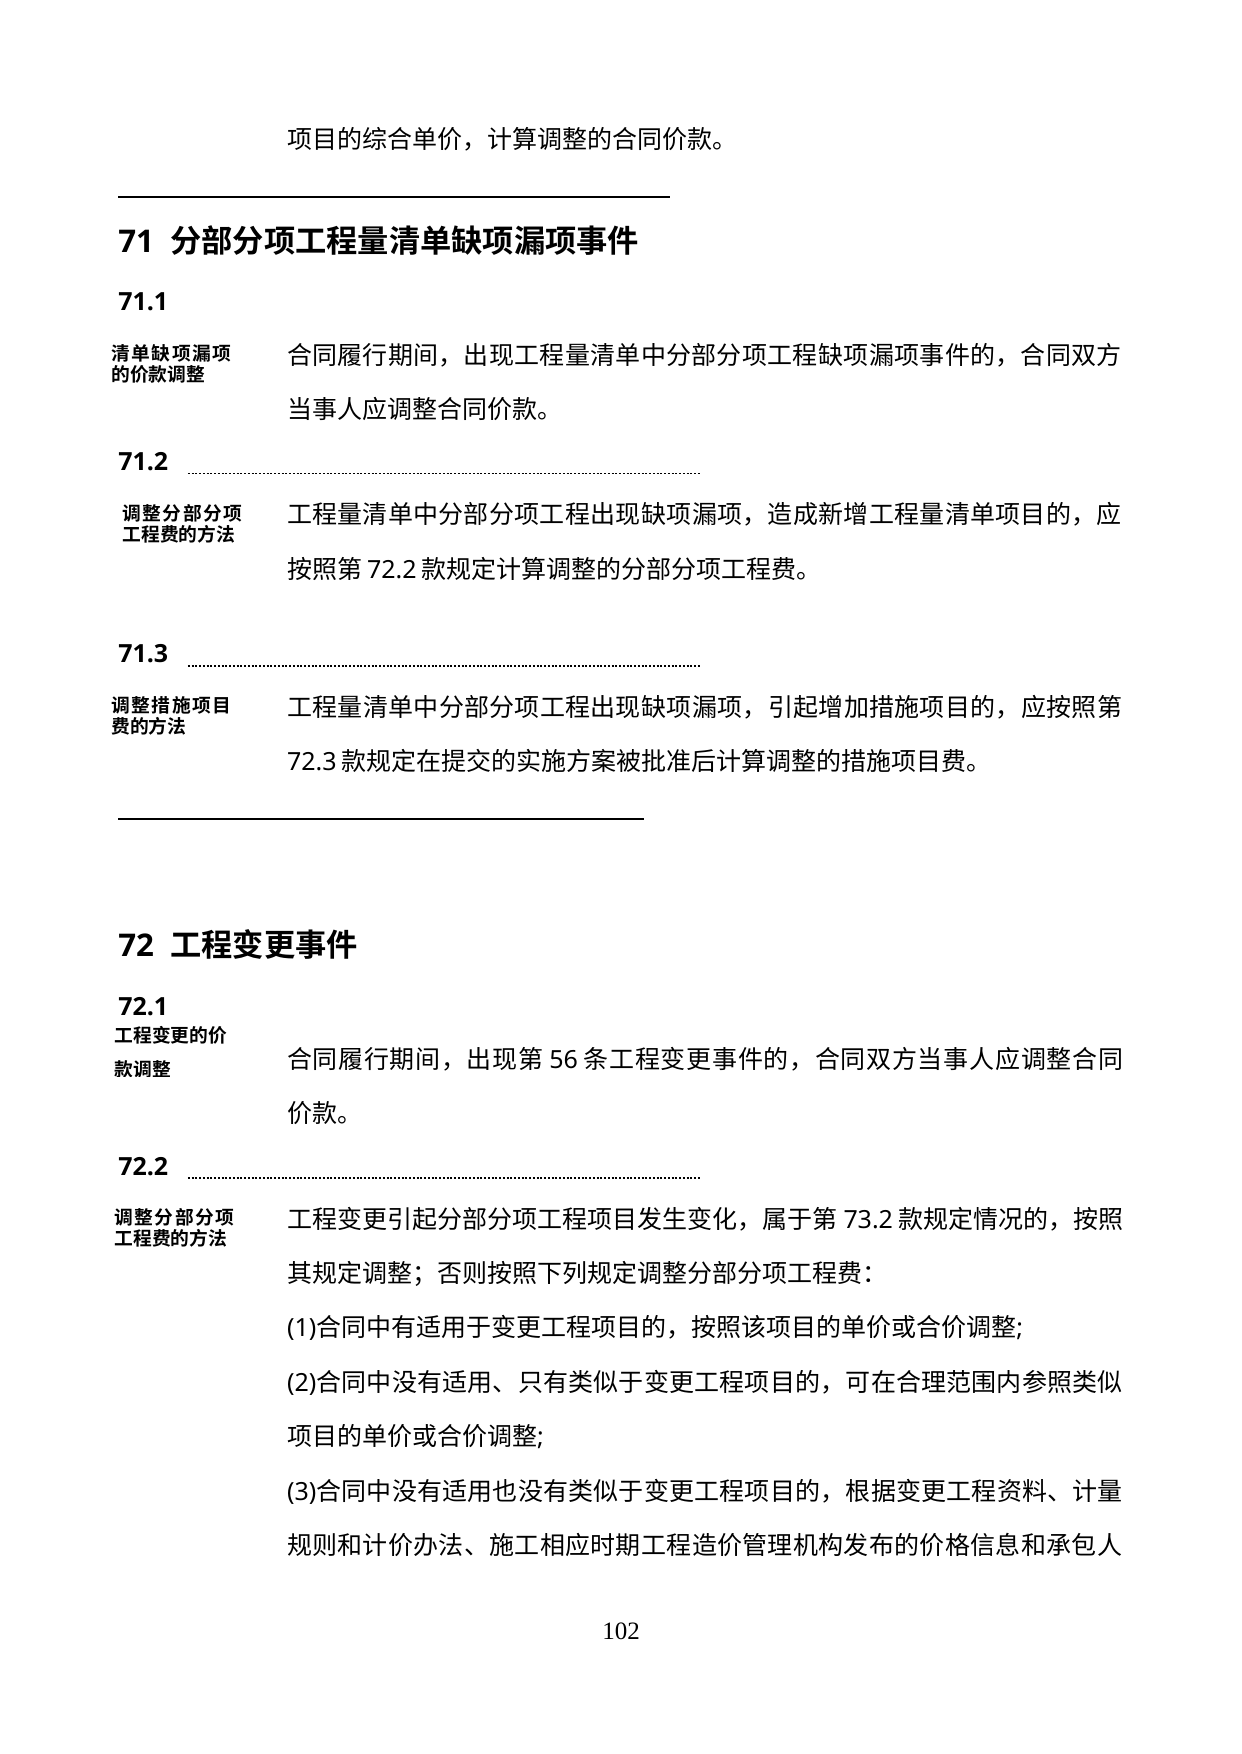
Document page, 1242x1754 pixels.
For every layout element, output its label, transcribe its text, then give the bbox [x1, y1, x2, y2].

text 72.2 [118, 1148, 1123, 1182]
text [287, 119, 1123, 156]
text 工程变更引起分部分项工程项目发生变化，属于第73.2款规定情况的，按照其规定调整；否则按照下列规定调整分部分项工程费： [287, 1199, 1123, 1290]
text (1)合同中有适用于变更工程项目的，按照该项目的单价或合价调整; [262, 1308, 1123, 1344]
text 71.2 [118, 444, 1123, 478]
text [287, 1471, 1123, 1562]
text 工程量清单中分部分项工程出现缺项漏项，引起增加措施项目的，应按照第72.3款规定在提交的实施方案被批准后计算调整的措施项目费。 [287, 687, 1123, 778]
text 71 分部分项工程量清单缺项漏项事件 [118, 216, 1123, 261]
text 72.1 [118, 988, 1123, 1022]
text 合同履行期间，出现第56条工程变更事件的，合同双方当事人应调整合同价款。 [287, 1039, 1123, 1130]
text (2)合同中没有适用、只有类似于变更工程项目的，可在合理范围内参照类似项目的单价或合价调整; [287, 1362, 1123, 1453]
text 71.3 [118, 636, 1148, 670]
text 72 工程变更事件 [118, 920, 1148, 966]
text 工程量清单中分部分项工程出现缺项漏项，造成新增工程量清单项目的，应按照第72.2款规定计算调整的分部分项工程费。 [287, 495, 1123, 586]
text 71.1 [118, 284, 1123, 318]
text 合同履行期间，出现工程量清单中分部分项工程缺项漏项事件的，合同双方当事人应调整合同价款。 [287, 335, 1123, 426]
